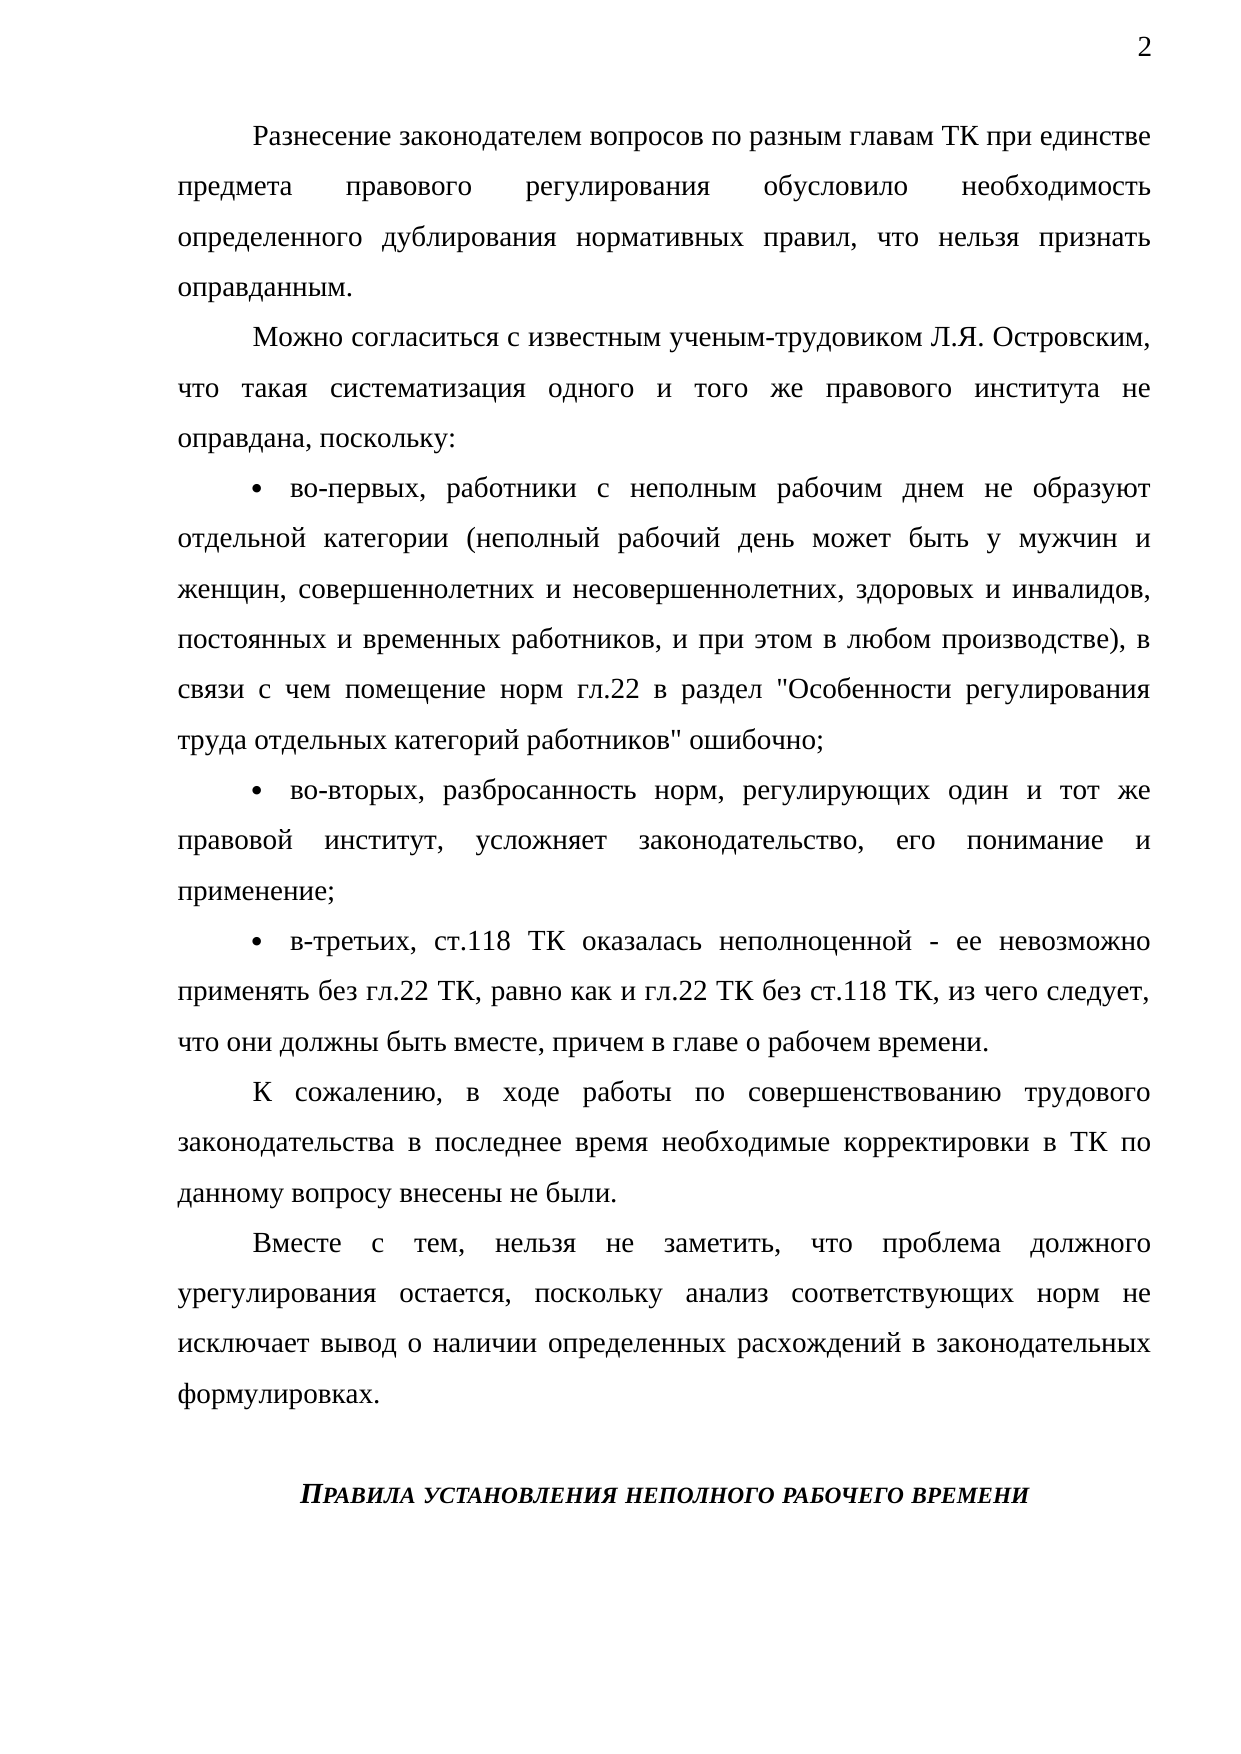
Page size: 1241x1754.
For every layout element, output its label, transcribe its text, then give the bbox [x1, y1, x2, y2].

text К сожалению, в ходе работы по совершенствованию трудового законодательства в последнее время необходимые корректировки в ТК по данному вопросу внесены не были. [177, 1074, 1152, 1208]
subtitle Правила установления неполного рабочего времени [177, 1477, 1152, 1510]
text в-третьих, ст.118 ТК оказалась неполноценной - ее невозможно применять без гл.22 ТК, равно как и гл.22 ТК без ст.118 ТК, из чего следует, что они должны быть вместе, причем в главе о рабочем времени. [177, 923, 1152, 1057]
text Вместе с тем, нельзя не заметить, что проблема должного урегулирования остается, поскольку анализ соответствующих норм не исключает вывод о наличии определенных расхождений в законодательных формулировках. [177, 1225, 1152, 1409]
text во-первых, работники с неполным рабочим днем не образуют отдельной категории (неполный рабочий день может быть у мужчин и женщин, совершеннолетних и несовершеннолетних, здоровых и инвалидов, постоянных и временных работников, и при этом в любом производстве), в связи с чем помещение норм гл.22 в раздел "Особенности регулирования труда отдельных категорий работников" ошибочно; [177, 470, 1152, 755]
text Разнесение законодателем вопросов по разным главам ТК при единстве предмета правового регулирования обусловило необходимость определенного дублирования нормативных правил, что нельзя признать оправданным. [177, 118, 1152, 303]
text Можно согласиться с известным ученым-трудовиком Л.Я. Островским, что такая систематизация одного и того же правового института не оправдана, поскольку: [177, 319, 1152, 453]
text во-вторых, разбросанность норм, регулирующих один и тот же правовой институт, усложняет законодательство, его понимание и применение; [177, 772, 1152, 906]
